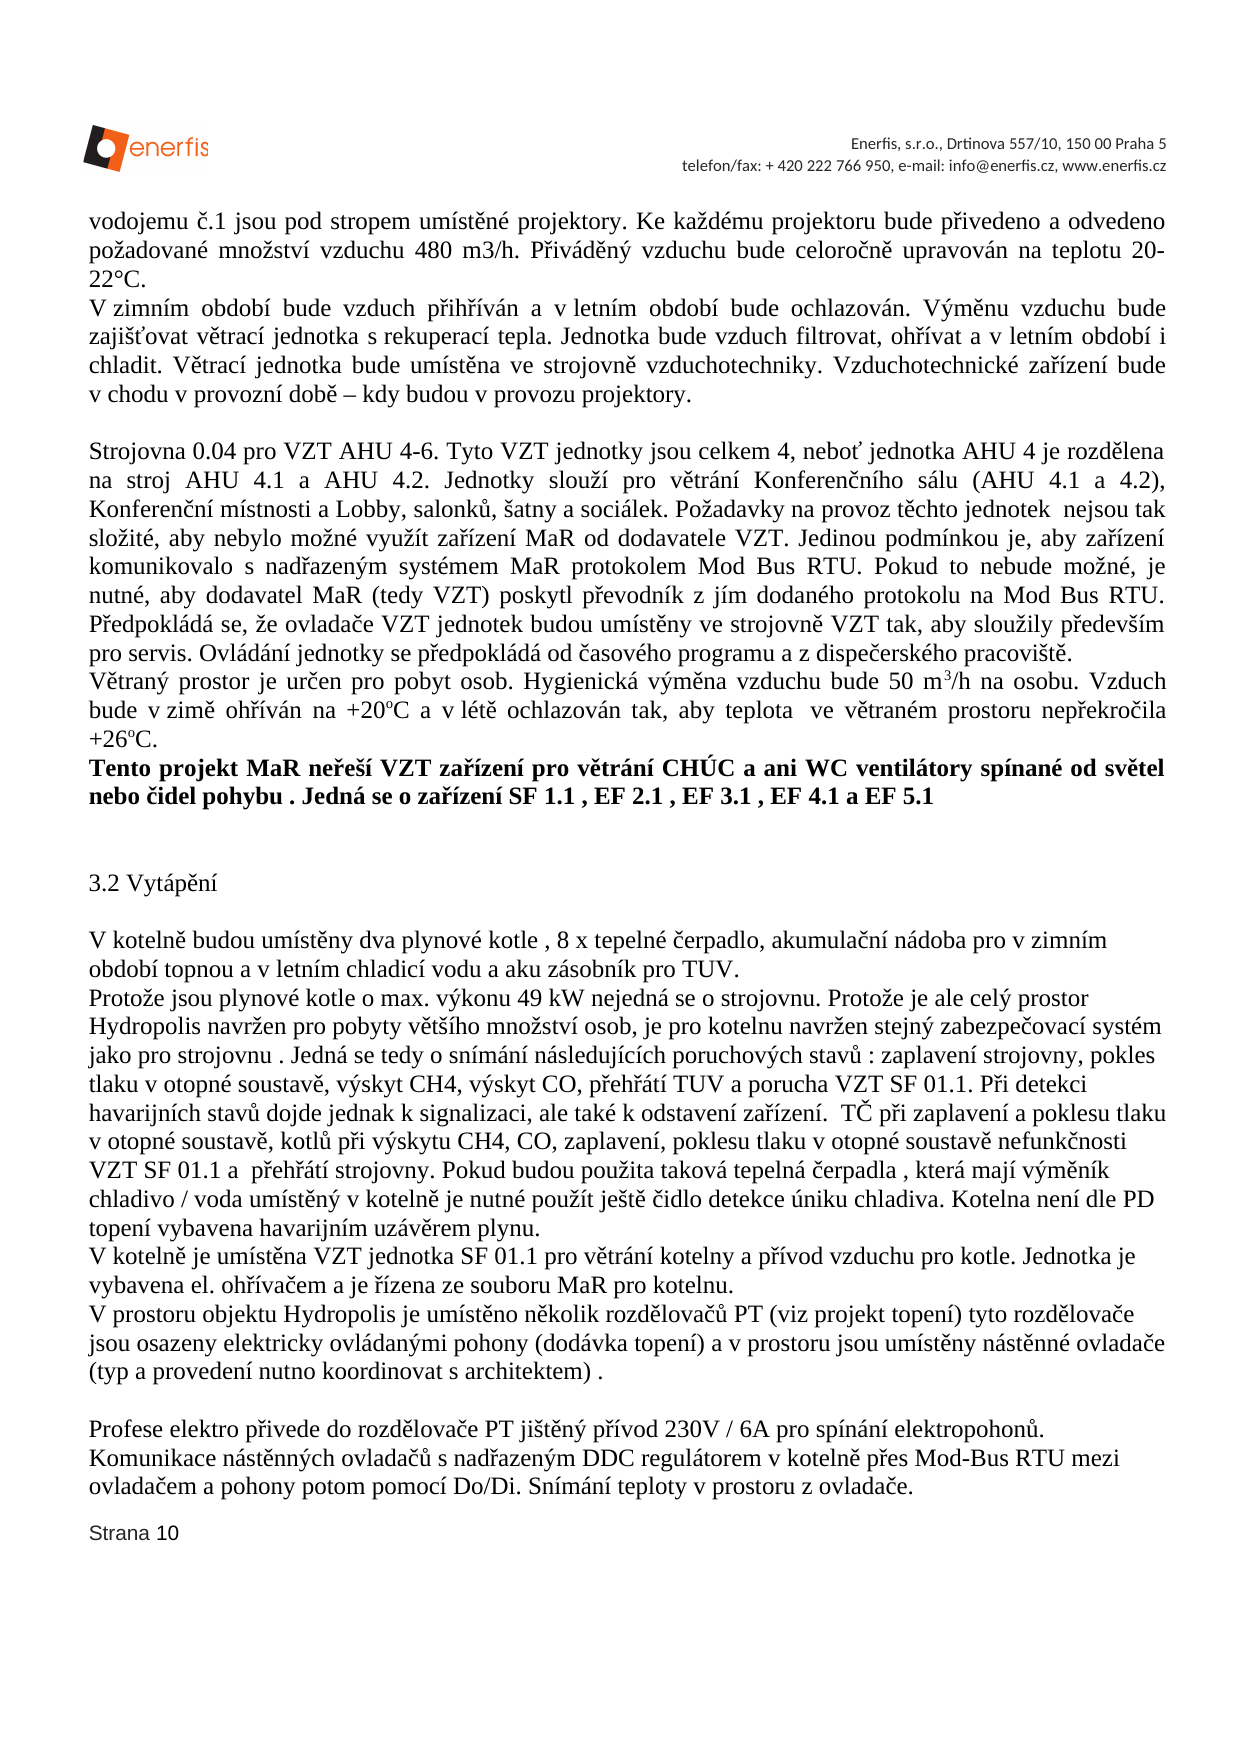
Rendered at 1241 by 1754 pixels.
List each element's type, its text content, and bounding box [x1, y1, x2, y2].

text V zimním období bude vzduch přihříván a v letním období bude ochlazován. Výměnu vzduchu bude zajišťovat větrací jednotka s rekuperací tepla. Jednotka bude vzduch filtrovat, ohřívat a v letním období i chladit. Větrací jednotka bude umístěna ve strojovně vzduchotechniky. Vzduchotechnické zařízení bude v chodu v provozní době – kdy budou v provozu projektory. [88, 293, 1167, 408]
text V kotelně budou umístěny dva plynové kotle , 8 x tepelné čerpadlo, akumulační nádoba pro v zimním období topnou a v letním chladicí vodu a aku zásobník pro TUV. [88, 925, 1167, 983]
text Strojovna 0.04 pro VZT AHU 4-6. Tyto VZT jednotky jsou celkem 4, neboť jednotka AHU 4 je rozdělena na stroj AHU 4.1 a AHU 4.2. Jednotky slouží pro větrání Konferenčního sálu (AHU 4.1 a 4.2), Konferenční místnosti a Lobby, salonků, šatny a sociálek. Požadavky na provoz těchto jednotek nejsou tak složité, aby nebylo možné využít zařízení MaR od dodavatele VZT. Jedinou podmínkou je, aby zařízení komunikovalo s nadřazeným systémem MaR protokolem Mod Bus RTU. Pokud to nebude možné, je nutné, aby dodavatel MaR (tedy VZT) poskytl převodník z jím dodaného protokolu na Mod Bus RTU. Předpokládá se, že ovladače VZT jednotek budou umístěny ve strojovně VZT tak, aby sloužily především pro servis. Ovládání jednotky se předpokládá od časového programu a z dispečerského pracoviště. [88, 436, 1167, 666]
picture [83, 125, 208, 172]
text Protože jsou plynové kotle o max. výkonu 49 kW nejedná se o strojovnu. Protože je ale celý prostor Hydropolis navržen pro pobyty většího množství osob, je pro kotelnu navržen stejný zabezpečovací systém jako pro strojovnu . Jedná se tedy o snímání následujících poruchových stavů : zaplavení strojovny, pokles tlaku v otopné soustavě, výskyt CH4, výskyt CO, přehřátí TUV a porucha VZT SF 01.1. Při detekci havarijních stavů dojde jednak k signalizaci, ale také k odstavení zařízení. TČ při zaplavení a poklesu tlaku v otopné soustavě, kotlů při výskytu CH4, CO, zaplavení, poklesu tlaku v otopné soustavě nefunkčnosti VZT SF 01.1 a přehřátí strojovny. Pokud budou použita taková tepelná čerpadla , která mají výměník chladivo / voda umístěný v kotelně je nutné použít ještě čidlo detekce úniku chladiva. Kotelna není dle PD topení vybavena havarijním uzávěrem plynu. [88, 983, 1167, 1241]
text Profese elektro přivede do rozdělovače PT jištěný přívod 230V / 6A pro spínání elektropohonů. Komunikace nástěnných ovladačů s nadřazeným DDC regulátorem v kotelně přes Mod-Bus RTU mezi ovladačem a pohony potom pomocí Do/Di. Snímání teploty v prostoru z ovladače. [88, 1414, 1167, 1500]
text Větraný prostor je určen pro pobyt osob. Hygienická výměna vzduchu bude 50 m3/h na osobu. Vzduch bude v zimě ohříván na +20oC a v létě ochlazován tak, aby teplota ve větraném prostoru nepřekročila +26oC. [88, 666, 1167, 753]
text Tento projekt MaR neřeší VZT zařízení pro větrání CHÚC a ani WC ventilátory spínané od světel nebo čidel pohybu . Jedná se o zařízení SF 1.1 , EF 2.1 , EF 3.1 , EF 4.1 a EF 5.1 [88, 753, 1167, 810]
text V prostoru objektu Hydropolis je umístěno několik rozdělovačů PT (viz projekt topení) tyto rozdělovače jsou osazeny elektricky ovládanými pohony (dodávka topení) a v prostoru jsou umístěny nástěnné ovladače (typ a provedení nutno koordinovat s architektem) . [88, 1299, 1167, 1385]
text V kotelně je umístěna VZT jednotka SF 01.1 pro větrání kotelny a přívod vzduchu pro kotle. Jednotka je vybavena el. ohřívačem a je řízena ze souboru MaR pro kotelnu. [88, 1241, 1167, 1299]
text 3.2 Vytápění [88, 868, 1167, 896]
